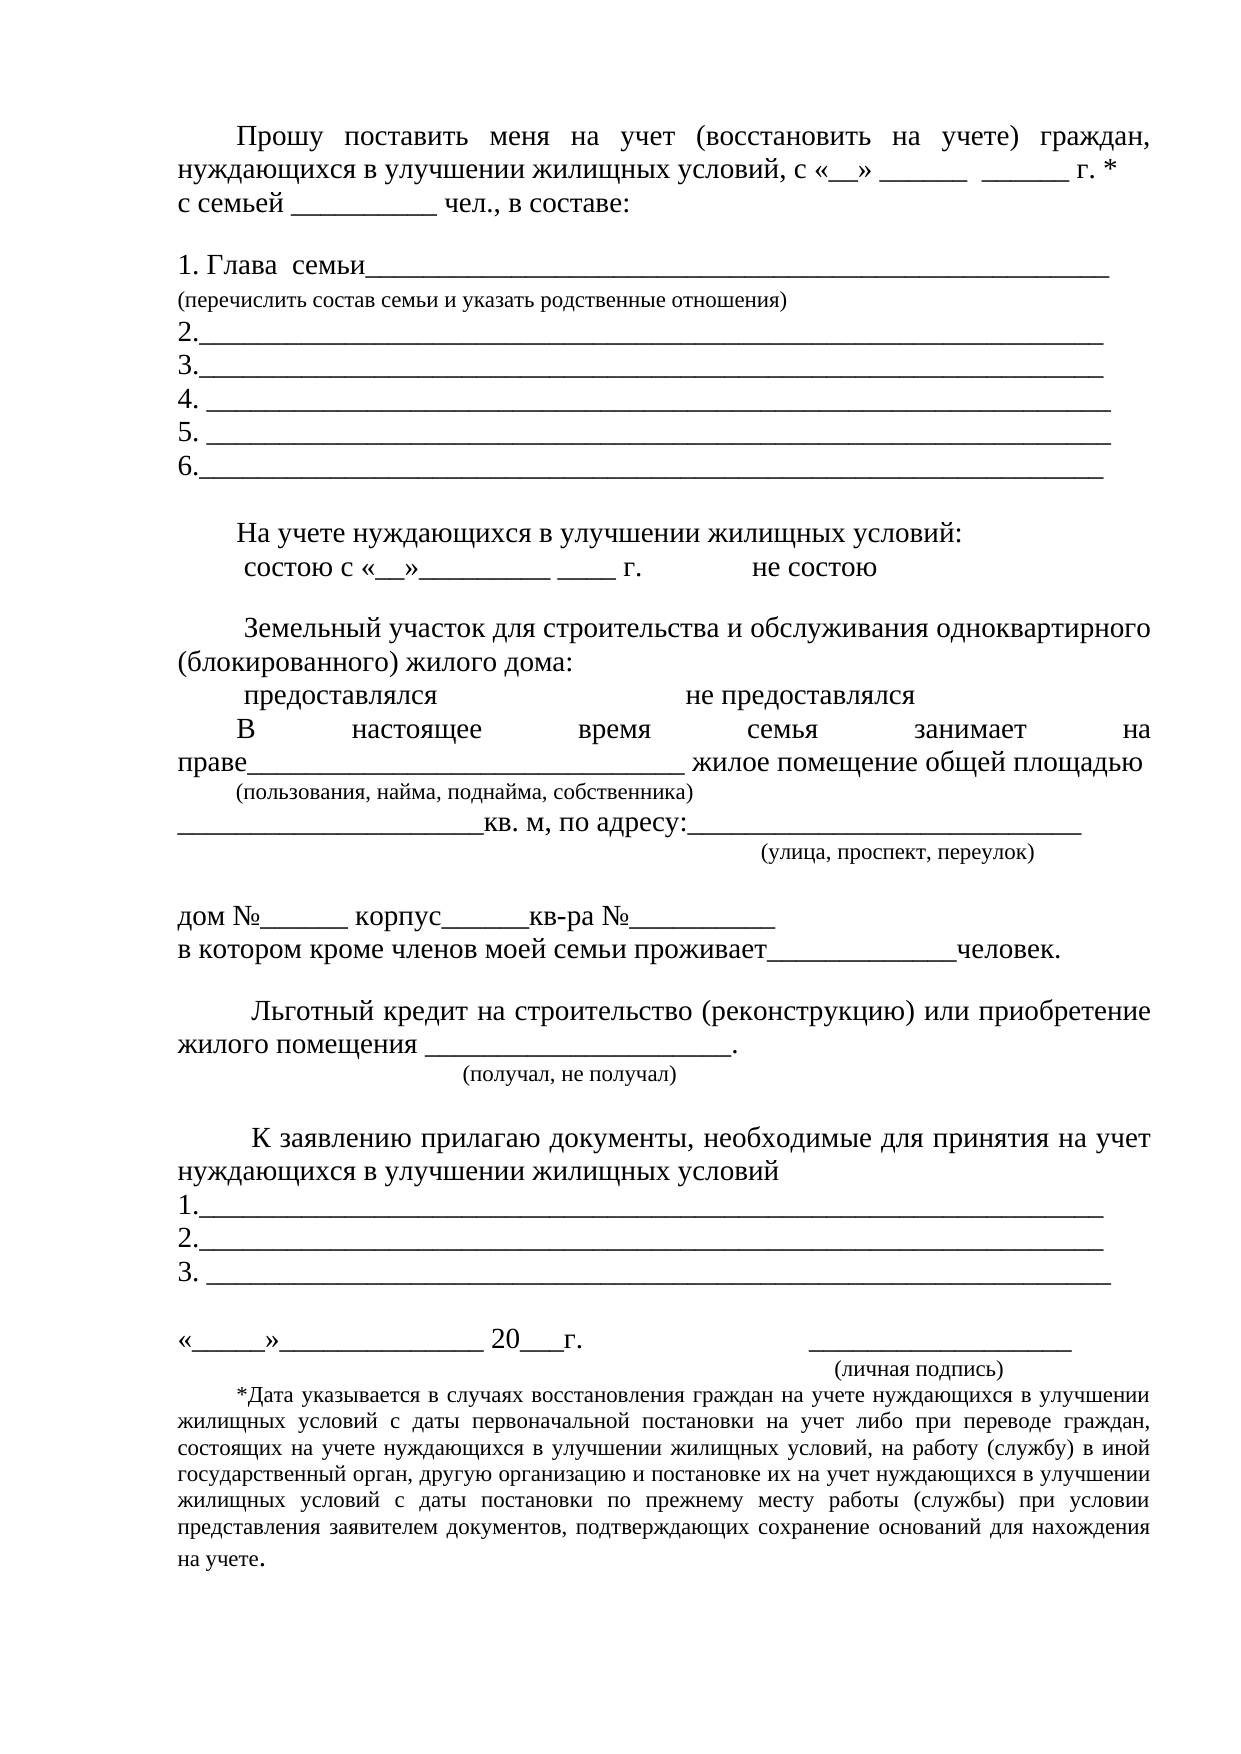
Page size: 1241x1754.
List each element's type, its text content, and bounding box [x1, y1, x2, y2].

text На учете нуждающихся в улучшении жилищных условий: [177, 515, 1152, 549]
text _____________________кв. м, по адресу:___________________________ [177, 804, 1152, 838]
text К заявлению прилагаю документы, необходимые для принятия на учет нуждающихся в улучшении жилищных условий [177, 1120, 1152, 1187]
text (улица, проспект, переулок) [177, 838, 1152, 864]
text Земельный участок для строительства и обслуживания одноквартирного (блокированного) жилого дома: [177, 610, 1152, 677]
text в котором кроме членов моей семьи проживает_____________человек. [177, 931, 1152, 965]
text (личная подпись) [177, 1354, 1152, 1381]
text 3.______________________________________________________________ [177, 347, 1152, 381]
text Льготный кредит на строительство (реконструкцию) или приобретение жилого помещения _____________________. [177, 993, 1152, 1060]
text с семьей __________ чел., в составе: [177, 185, 1152, 219]
text 1.______________________________________________________________ [177, 1187, 1152, 1220]
text дом №______ корпус______кв-ра №__________ [177, 898, 1152, 931]
text *Дата указывается в случаях восстановления граждан на учете нуждающихся в улучшении жилищных условий с даты первоначальной постановки на учет либо при переводе граждан, состоящих на учете нуждающихся в улучшении жилищных условий, на работу (службу) в иной государственный орган, другую организацию и постановке их на учет нуждающихся в улучшении жилищных условий с даты постановки по прежнему месту работы (службы) при условии представления заявителем документов, подтверждающих сохранение оснований для нахождения на учете. [177, 1381, 1152, 1573]
text  состою с «__»_________ ____ г.  не состою [177, 549, 1152, 582]
text 3. ______________________________________________________________ [177, 1254, 1152, 1287]
text 6.______________________________________________________________ [177, 448, 1152, 482]
text  предоставлялся  не предоставлялся [177, 677, 1152, 711]
text В настоящее время семья занимает на праве______________________________ жилое помещение общей площадью [177, 711, 1152, 778]
text (получал, не получал) [177, 1060, 1152, 1086]
text 2.______________________________________________________________ [177, 1220, 1152, 1254]
text (пользования, найма, поднайма, собственника) [177, 778, 1152, 804]
text 5. ______________________________________________________________ [177, 414, 1152, 448]
text 1. Глава семьи___________________________________________________ (перечислить состав семьи и указать родственные отношения) 2.______________________________________________________________ [177, 247, 1152, 347]
text 4. ______________________________________________________________ [177, 381, 1152, 414]
text «_____»______________ 20___г. __________________ [177, 1321, 1152, 1354]
text Прошу поставить меня на учет (восстановить на учете) граждан, нуждающихся в улучшении жилищных условий, с «__» ______ ______ г. * [177, 118, 1152, 185]
